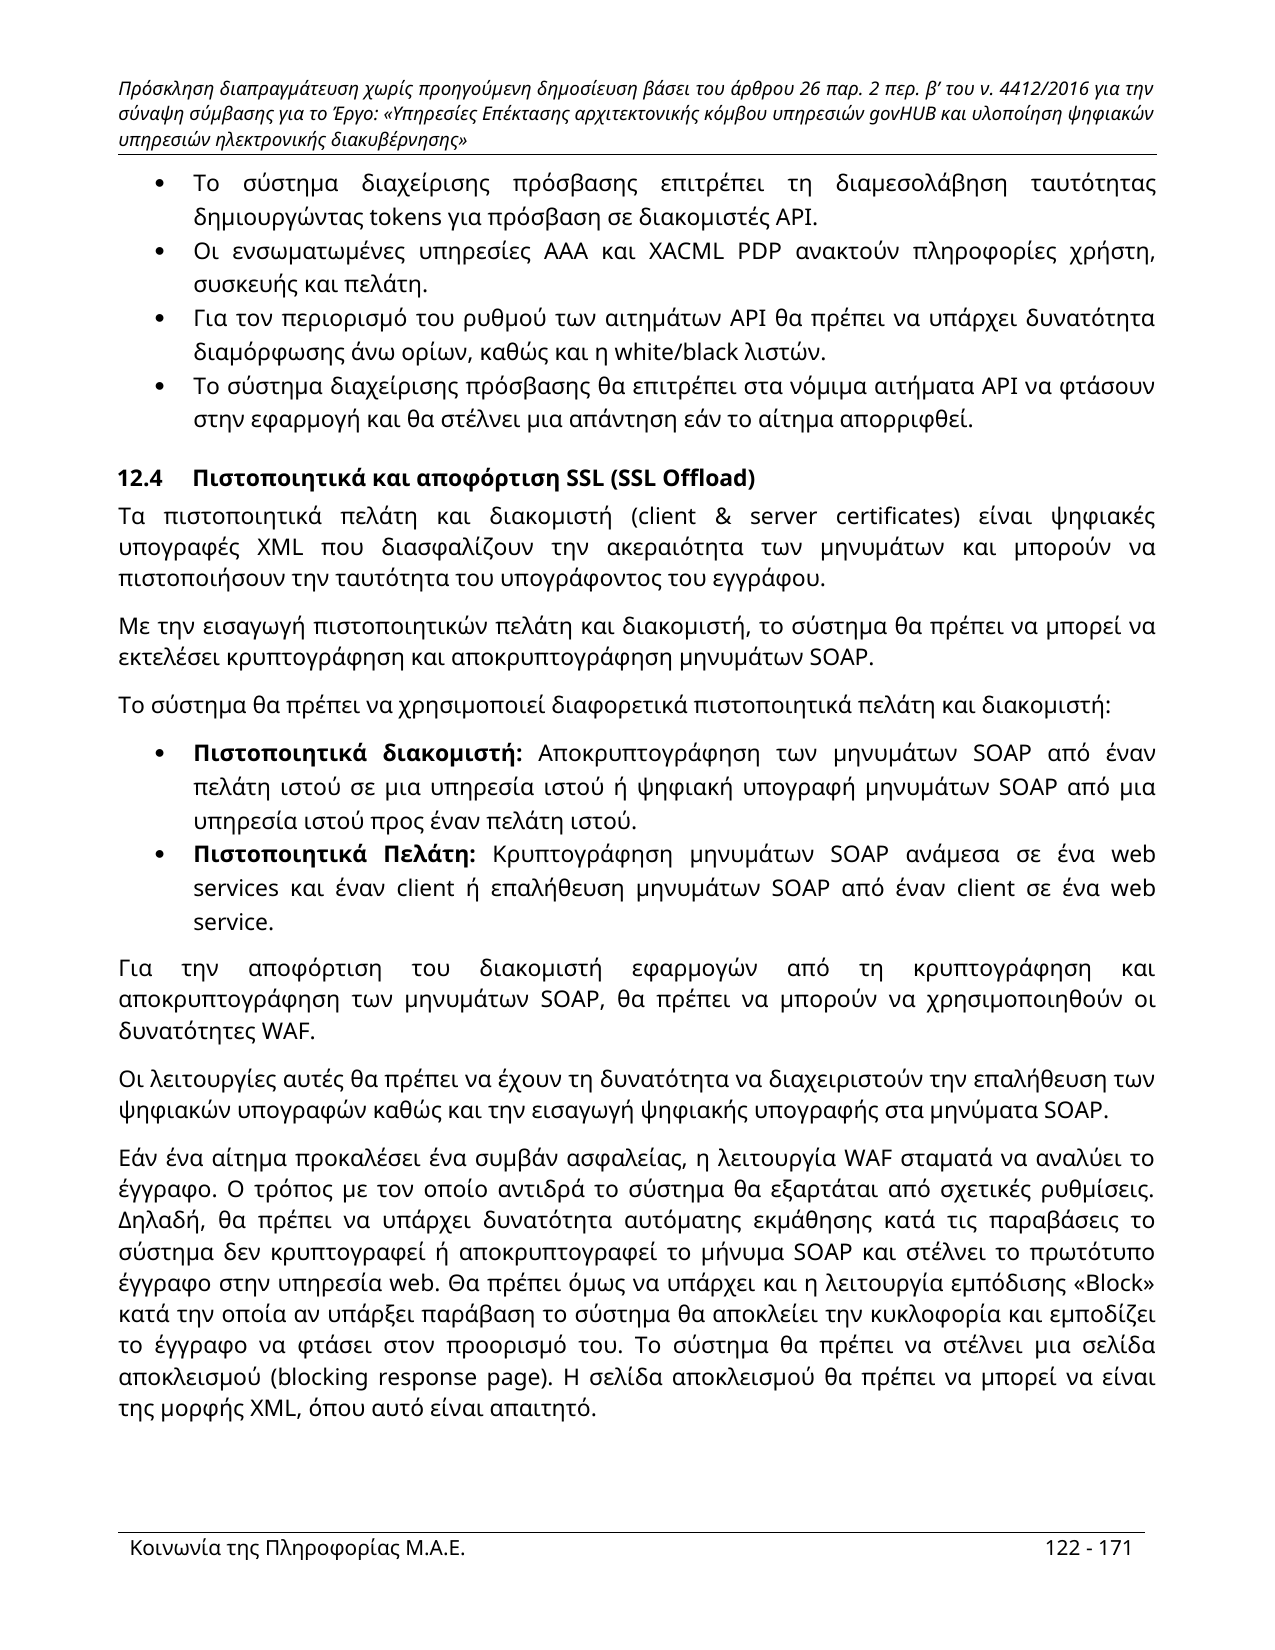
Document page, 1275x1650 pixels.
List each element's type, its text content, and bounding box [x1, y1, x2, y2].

text Τα πιστοποιητικά πελάτη και διακομιστή (client & server certificates) είναι ψηφιακές υπογραφές XML που διασφαλίζουν την ακεραιότητα των μηνυμάτων και μπορούν να πιστοποιήσουν την ταυτότητα του υπογράφοντος του εγγράφου. [118, 500, 1157, 593]
list Για τον περιορισμό του ρυθμού των αιτημάτων API θα πρέπει να υπάρχει δυνατότητα διαμόρφωσης άνω ορίων, καθώς και η white/black λιστών. [156, 302, 1157, 367]
text Εάν ένα αίτημα προκαλέσει ένα συμβάν ασφαλείας, η λειτουργία WAF σταματά να αναλύει το έγγραφο. Ο τρόπος με τον οποίο αντιδρά το σύστημα θα εξαρτάται από σχετικές ρυθμίσεις. Δηλαδή, θα πρέπει να υπάρχει δυνατότητα αυτόματης εκμάθησης κατά τις παραβάσεις το σύστημα δεν κρυπτογραφεί ή αποκρυπτογραφεί το μήνυμα SOAP και στέλνει το πρωτότυπο έγγραφο στην υπηρεσία web. Θα πρέπει όμως να υπάρχει και η λειτουργία εμπόδισης «Block» κατά την οποία αν υπάρξει παράβαση το σύστημα θα αποκλείει την κυκλοφορία και εμποδίζει το έγγραφο να φτάσει στον προορισμό του. Το σύστημα θα πρέπει να στέλνει μια σελίδα αποκλεισμού (blocking response page). Η σελίδα αποκλεισμού θα πρέπει να μπορεί να είναι της μορφής XML, όπου αυτό είναι απαιτητό. [118, 1142, 1157, 1423]
text Με την εισαγωγή πιστοποιητικών πελάτη και διακομιστή, το σύστημα θα πρέπει να μπορεί να εκτελέσει κρυπτογράφηση και αποκρυπτογράφηση μηνυμάτων SOAP. [118, 610, 1157, 673]
subtitle Πιστοποιητικά και αποφόρτιση SSL (SSL Offload) [162, 462, 1157, 493]
list Πιστοποιητικά Πελάτη: Κρυπτογράφηση μηνυμάτων SOAP ανάμεσα σε ένα web services και έναν client ή επαλήθευση μηνυμάτων SOAP από έναν client σε ένα web service. [156, 838, 1157, 937]
list Οι ενσωματωμένες υπηρεσίες AAA και XACML PDP ανακτούν πληροφορίες χρήστη, συσκευής και πελάτη. [156, 235, 1157, 300]
list Το σύστημα διαχείρισης πρόσβασης θα επιτρέπει στα νόμιμα αιτήματα API να φτάσουν στην εφαρμογή και θα στέλνει μια απάντηση εάν το αίτημα απορριφθεί. [156, 370, 1157, 435]
list Πιστοποιητικά διακομιστή: Αποκρυπτογράφηση των μηνυμάτων SOAP από έναν πελάτη ιστού σε μια υπηρεσία ιστού ή ψηφιακή υπογραφή μηνυμάτων SOAP από μια υπηρεσία ιστού προς έναν πελάτη ιστού. [156, 737, 1157, 836]
text Το σύστημα θα πρέπει να χρησιμοποιεί διαφορετικά πιστοποιητικά πελάτη και διακομιστή: [118, 689, 1157, 721]
text Οι λειτουργίες αυτές θα πρέπει να έχουν τη δυνατότητα να διαχειριστούν την επαλήθευση των ψηφιακών υπογραφών καθώς και την εισαγωγή ψηφιακής υπογραφής στα μηνύματα SOAP. [118, 1063, 1157, 1125]
list Το σύστημα διαχείρισης πρόσβασης επιτρέπει τη διαμεσολάβηση ταυτότητας δημιουργώντας tokens για πρόσβαση σε διακομιστές API. [156, 167, 1157, 232]
text Για την αποφόρτιση του διακομιστή εφαρμογών από τη κρυπτογράφηση και αποκρυπτογράφηση των μηνυμάτων SOAP, θα πρέπει να μπορούν να χρησιμοποιηθούν οι δυνατότητες WAF. [118, 952, 1157, 1046]
